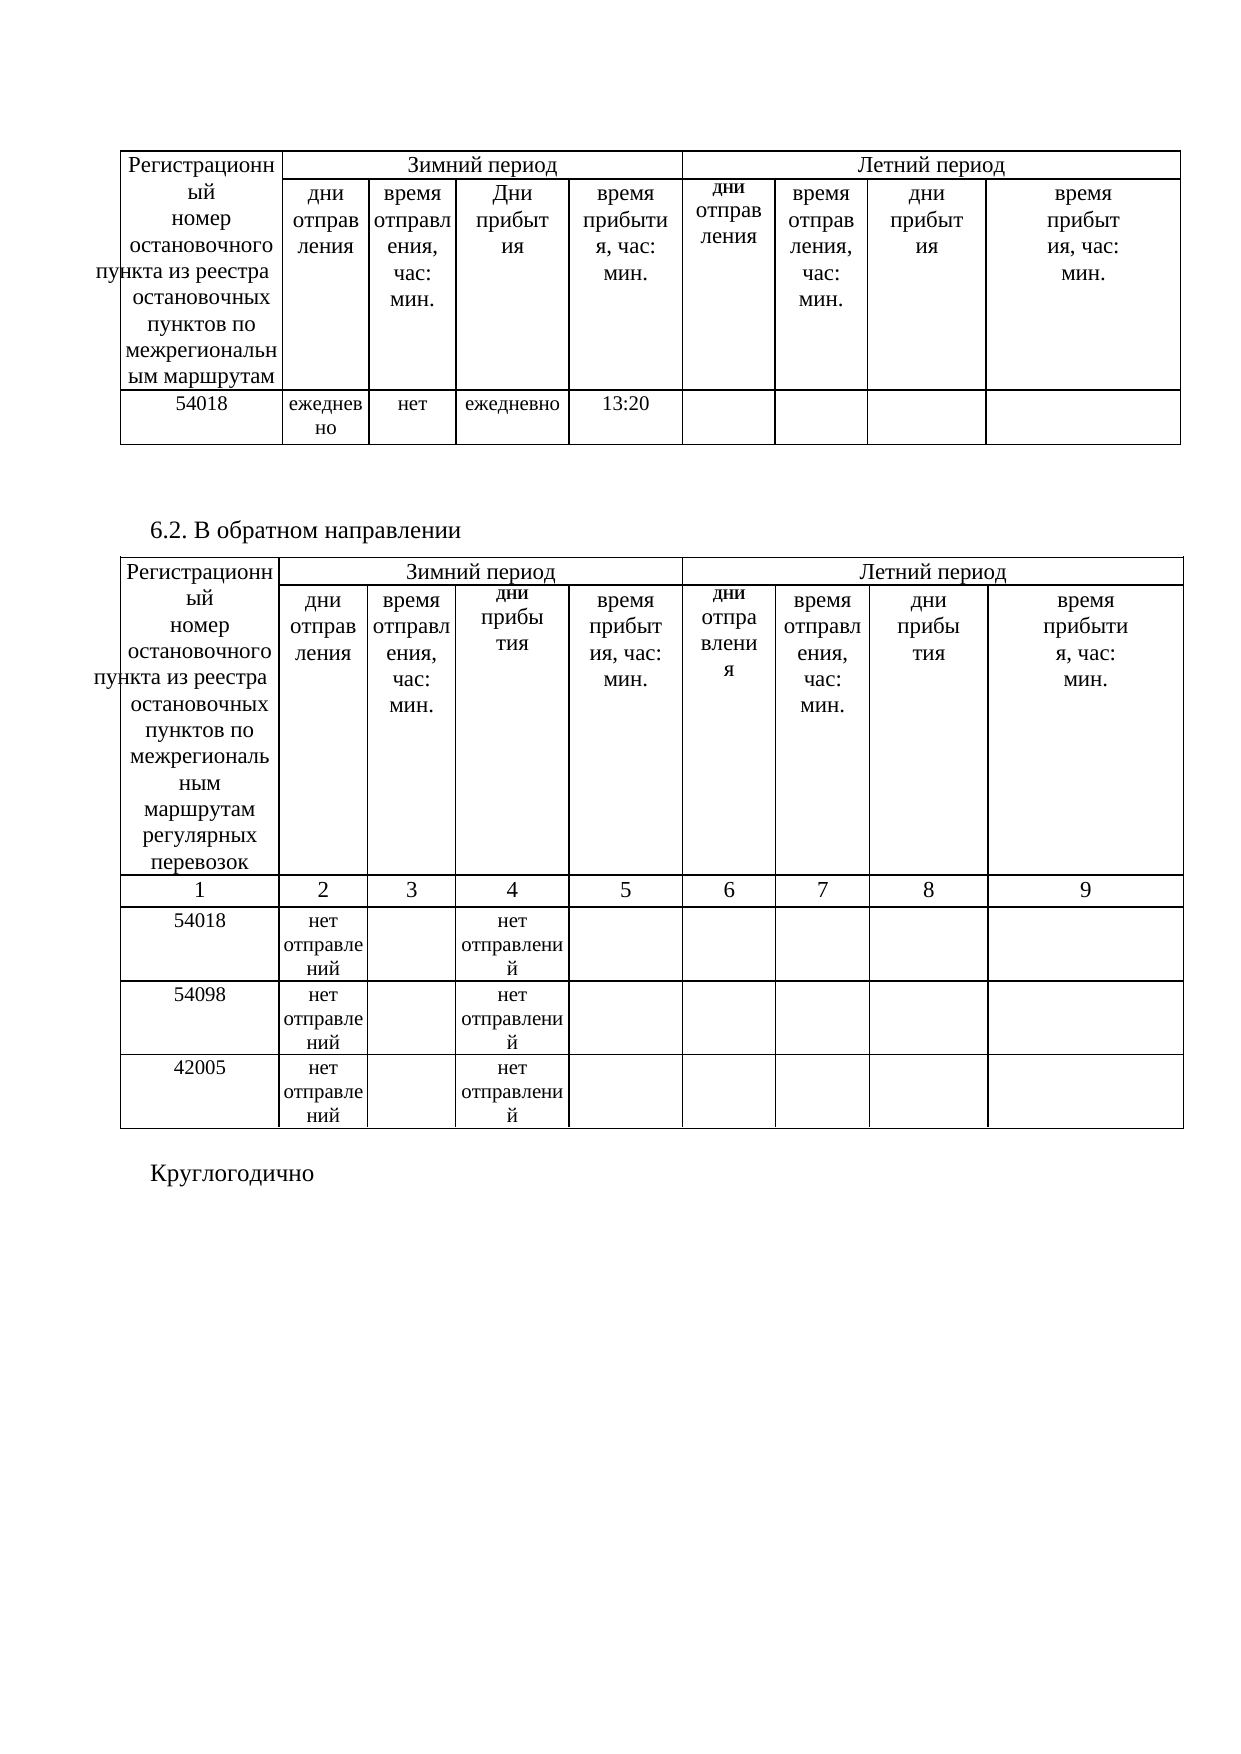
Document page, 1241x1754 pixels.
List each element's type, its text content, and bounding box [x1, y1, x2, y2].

table_cell 13:20 [570, 391, 682, 444]
table_cell ежедневно [283, 391, 368, 444]
table_cell дни отправ ления [283, 180, 368, 389]
table_cell [683, 1055, 775, 1127]
table_header Зимний период [283, 152, 682, 178]
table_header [121, 152, 282, 389]
table_cell [776, 982, 869, 1054]
table_cell 54098 [121, 982, 278, 1054]
table_cell ДНИ отправ ления [683, 180, 774, 389]
table_cell [989, 908, 1183, 980]
table_header Летний период [683, 152, 1180, 178]
table_header Регистрационный номер остановочного пункта из реестра остановочных пунктов по межрегиональным маршрутам регулярных перевозок [121, 558, 278, 874]
table_cell [870, 908, 987, 980]
table_header Зимний период [280, 558, 682, 584]
table_cell нет отправлений [280, 1055, 367, 1127]
table_cell 1 [121, 876, 278, 906]
table_cell время прибыти я, час: мин. [989, 586, 1183, 874]
table_cell 9 [989, 876, 1183, 906]
table_cell нет отправлений [280, 908, 367, 980]
table_cell дни прибы тия [870, 586, 987, 874]
table_cell 2 [280, 876, 367, 906]
table_cell ДНИ прибы тия [456, 586, 568, 874]
table_cell [570, 908, 682, 980]
table_cell 6 [683, 876, 775, 906]
table_cell 4 [456, 876, 568, 906]
table_cell 3 [368, 876, 455, 906]
table_cell [776, 908, 869, 980]
table_cell [368, 908, 455, 980]
table_cell [683, 391, 774, 444]
table_cell [570, 1055, 682, 1127]
table_cell ежедневно [457, 391, 568, 444]
table_cell нет отправлений [456, 1055, 568, 1127]
table_cell время отправ ления, час: мин. [776, 180, 867, 389]
table_cell [989, 1055, 1183, 1127]
table_cell [683, 908, 775, 980]
table_cell [570, 982, 682, 1054]
table_cell [870, 1055, 987, 1127]
table_cell 54018 [121, 908, 278, 980]
table_cell 42005 [121, 1055, 278, 1127]
table_cell 7 [776, 876, 869, 906]
table_cell [987, 391, 1180, 444]
table_cell Дни прибыт ия [457, 180, 568, 389]
table_cell [870, 982, 987, 1054]
table_cell время отправл ения, час: мин. [368, 586, 455, 874]
table_cell дни отправ ления [280, 586, 367, 874]
table_cell [776, 391, 867, 444]
table_cell дни прибыт ия [868, 180, 985, 389]
table_cell 8 [870, 876, 987, 906]
table_cell 54018 [121, 391, 282, 444]
table_cell нет отправлений [456, 982, 568, 1054]
table_cell [683, 982, 775, 1054]
table_cell ДНИ отпра влени я [683, 586, 775, 874]
text 6.2. В обратном направлении [150, 515, 1090, 544]
table_cell время отправл ения, час: мин. [370, 180, 455, 389]
table_cell [989, 982, 1183, 1054]
table_cell [368, 982, 455, 1054]
table_cell [368, 1055, 455, 1127]
table_cell нет отправлений [456, 908, 568, 980]
table_cell [868, 391, 985, 444]
table_cell нет отправлений [280, 982, 367, 1054]
text Круглогодично [150, 1158, 1090, 1186]
table_cell 5 [570, 876, 682, 906]
table_cell [776, 1055, 869, 1127]
table_cell время прибыт ия, час: мин. [987, 180, 1180, 389]
table_header Летний период [683, 558, 1183, 584]
table_cell время прибыт ия, час: мин. [570, 586, 682, 874]
table_cell нет [370, 391, 455, 444]
table_cell время отправл ения, час: мин. [776, 586, 869, 874]
table_cell время прибыти я, час: мин. [570, 180, 682, 389]
